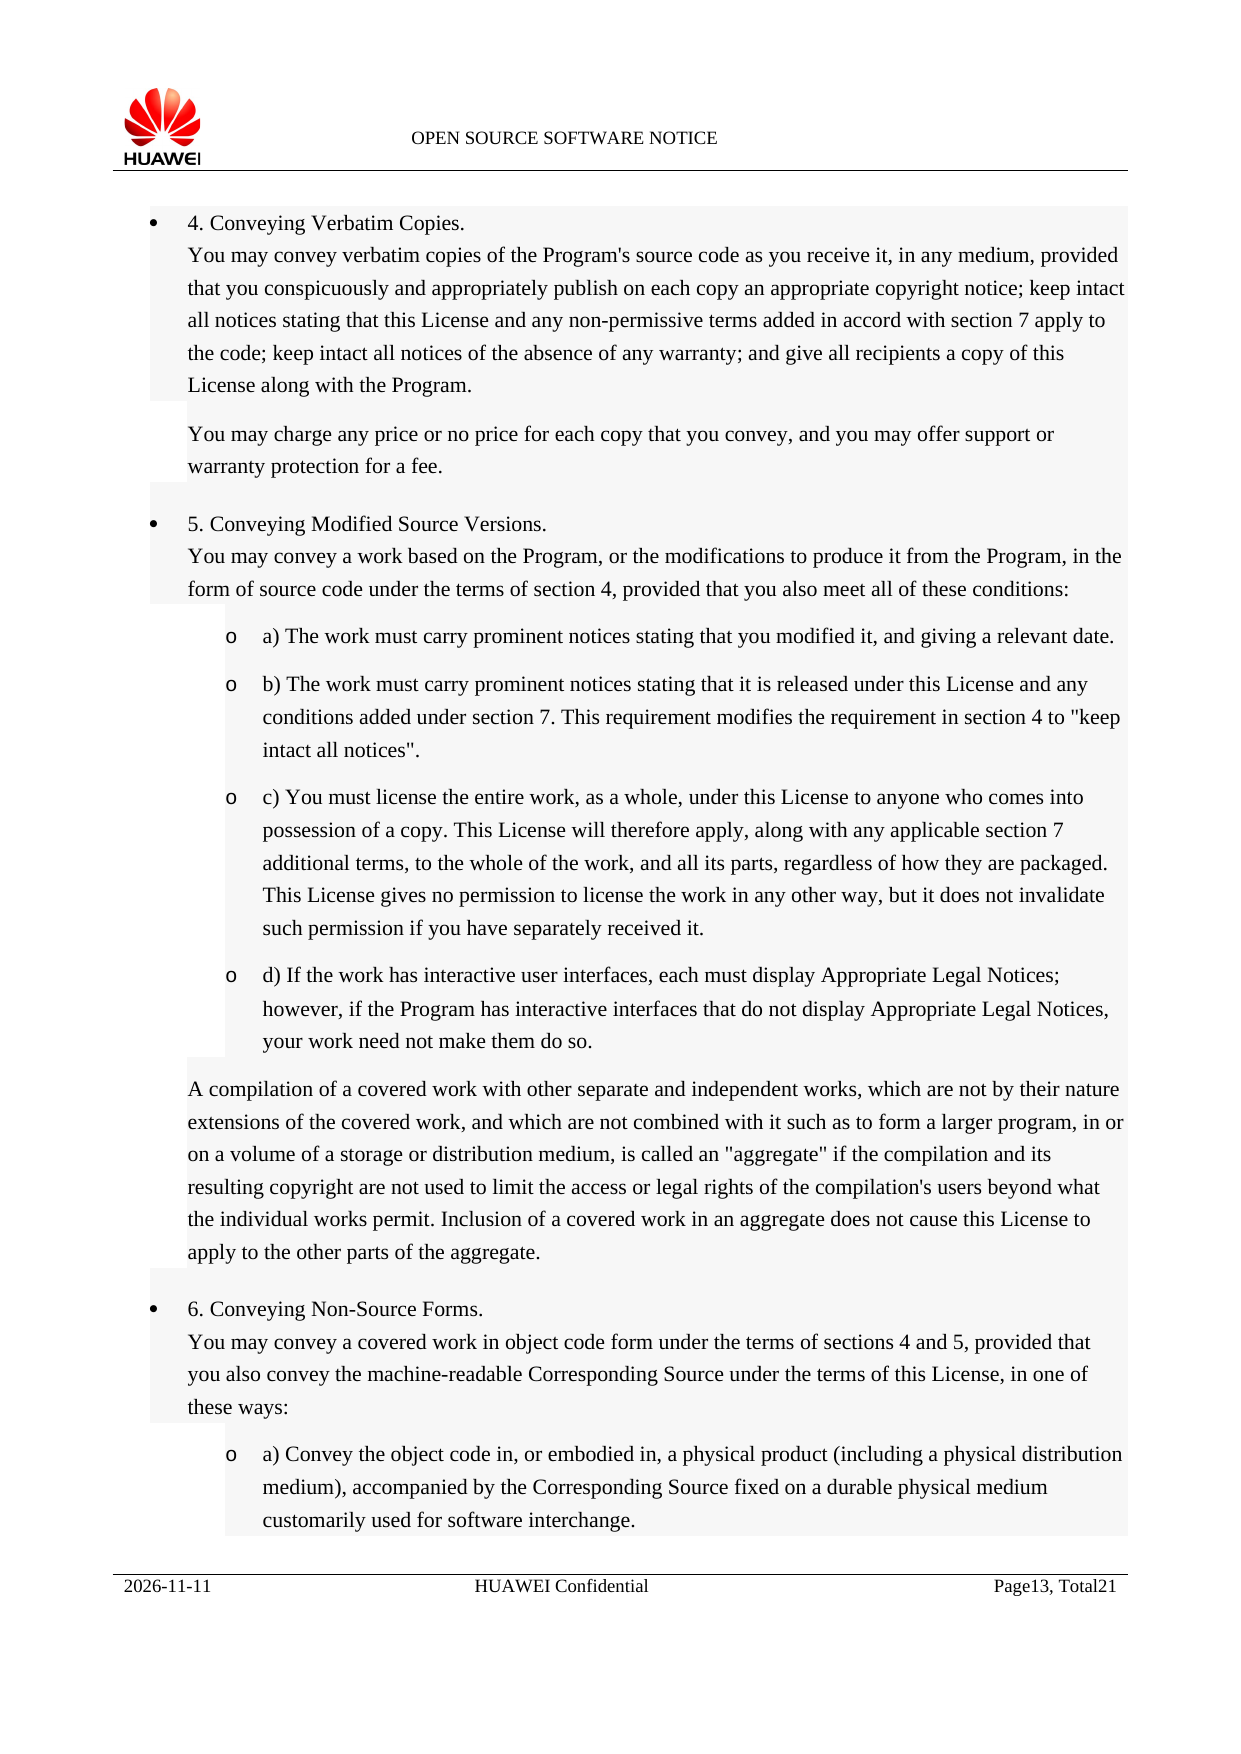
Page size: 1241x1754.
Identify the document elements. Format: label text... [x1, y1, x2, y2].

list d) If the work has interactive user interfaces, each must display Appropriate Legal Notices; however, if the Program has interactive interfaces that do not display Appropriate Legal Notices, your work need not make them do so. [225, 959, 1128, 1057]
list 6. Conveying Non-Source Forms. You may convey a covered work in object code form under the terms of sections 4 and 5, provided that you also convey the machine-readable Corresponding Source under the terms of this License, in one of these ways: [150, 1293, 1128, 1423]
text You may charge any price or no price for each copy that you convey, and you may offer support or warranty protection for a fee. [187, 417, 1128, 482]
list a) The work must carry prominent notices stating that you modified it, and giving a relevant date. [225, 620, 1128, 653]
list c) You must license the entire work, as a whole, under this License to anyone who comes into possession of a copy. This License will therefore apply, along with any applicable section 7 additional terms, to the whole of the work, and all its parts, regardless of how they are packaged. This License gives no permission to license the work in any other way, but it does not invalidate such permission if you have separately received it. [225, 781, 1128, 944]
text A compilation of a covered work with other separate and independent works, which are not by their nature extensions of the covered work, and which are not combined with it such as to form a larger program, in or on a volume of a storage or distribution medium, is called an "aggregate" if the compilation and its resulting copyright are not used to limit the access or legal rights of the compilation's users beyond what the individual works permit. Inclusion of a covered work in an aggregate does not cause this License to apply to the other parts of the aggregate. [187, 1073, 1128, 1268]
list b) The work must carry prominent notices stating that it is released under this License and any conditions added under section 7. This requirement modifies the requirement in section 4 to "keep intact all notices". [225, 668, 1128, 766]
list 5. Conveying Modified Source Versions. You may convey a work based on the Program, or the modifications to produce it from the Program, in the form of source code under the terms of section 4, provided that you also meet all of these conditions: [150, 507, 1128, 604]
list 4. Conveying Verbatim Copies. You may convey verbatim copies of the Program's source code as you receive it, in any medium, provided that you conspicuously and appropriately publish on each copy an appropriate copyright notice; keep intact all notices stating that this License and any non-permissive terms added in accord with section 7 apply to the code; keep intact all notices of the absence of any warranty; and give all recipients a copy of this License along with the Program. [150, 206, 1128, 401]
list a) Convey the object code in, or embodied in, a physical product (including a physical distribution medium), accompanied by the Corresponding Source fixed on a durable physical medium customarily used for software interchange. [225, 1438, 1128, 1536]
picture [124, 88, 201, 165]
